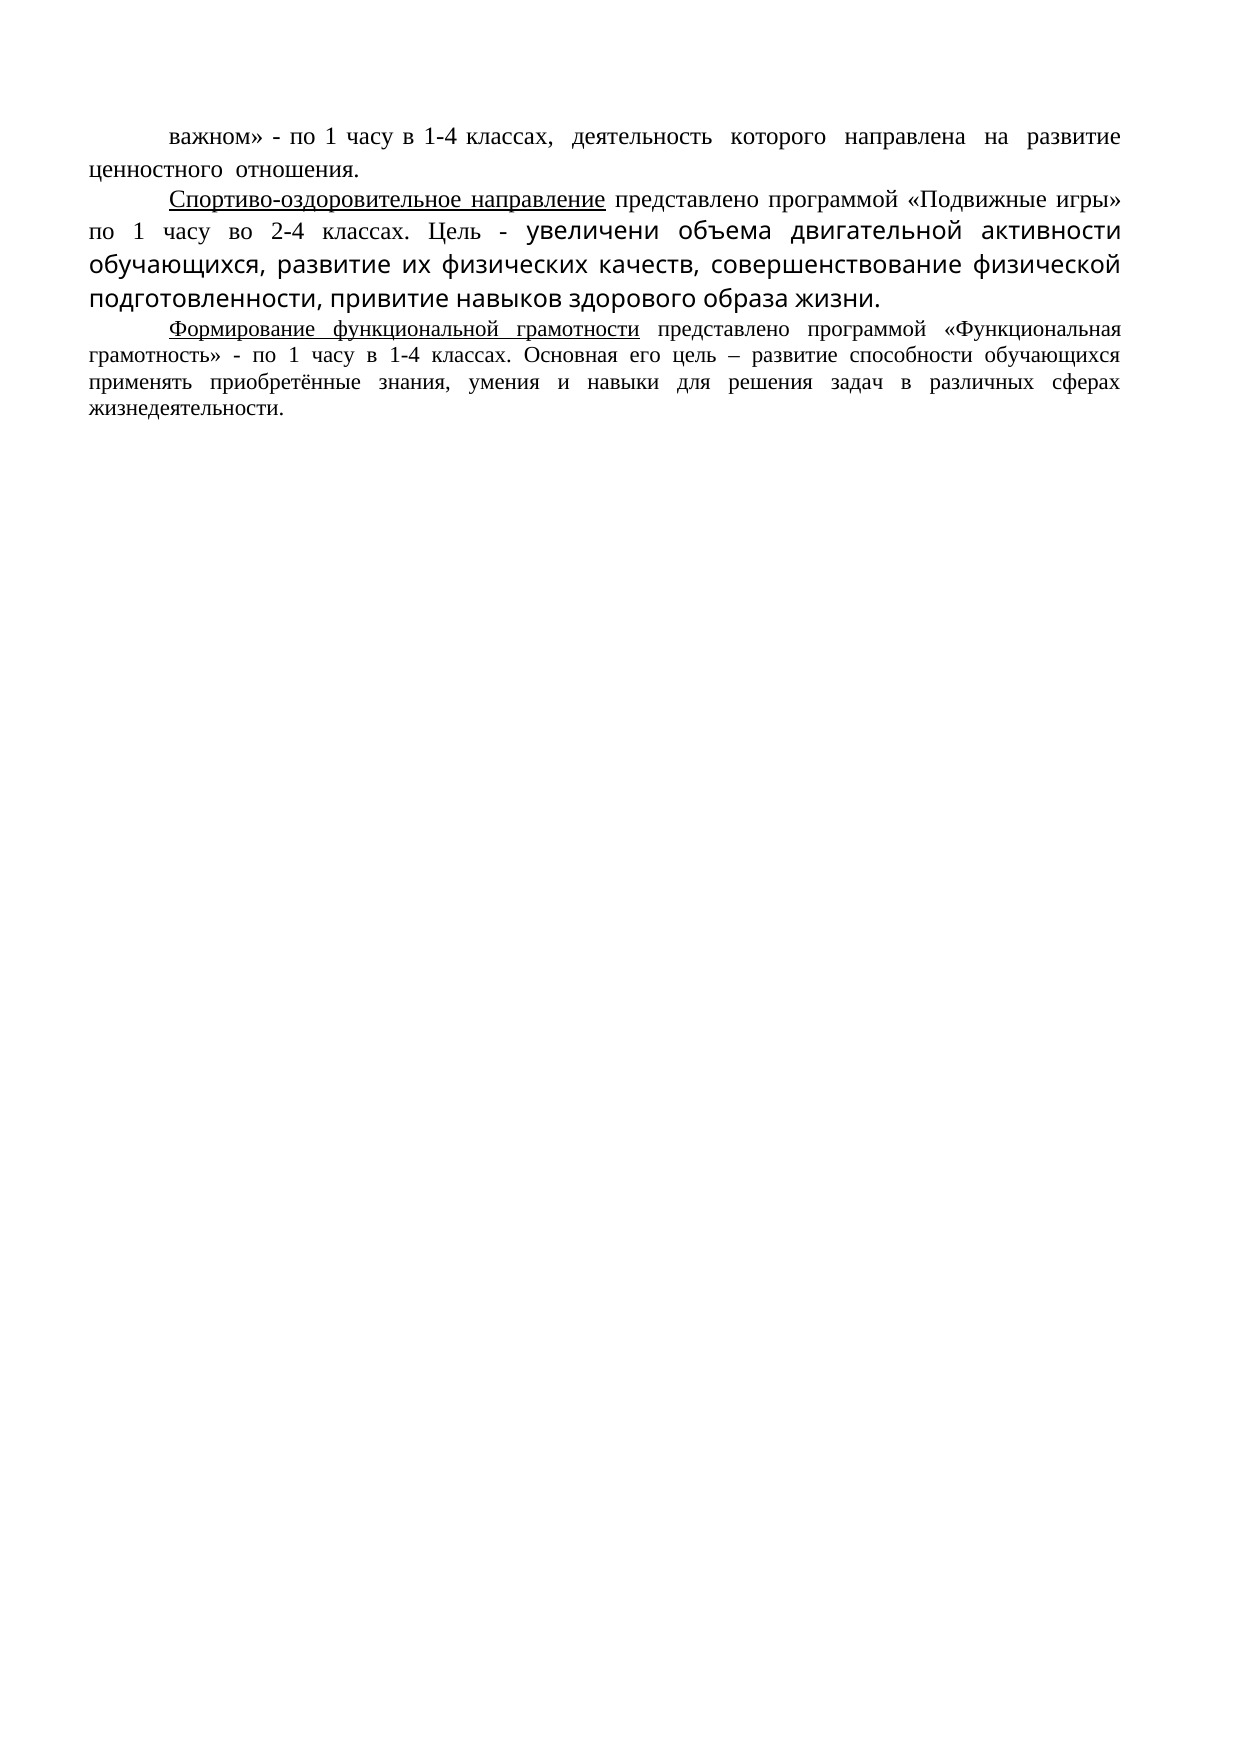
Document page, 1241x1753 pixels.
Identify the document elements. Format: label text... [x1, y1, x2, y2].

text Спортиво-оздоровительное направление представлено программой «Подвижные игры» по 1 часу во 2-4 классах. Цель - увеличени объема двигательной активности обучающихся, развитие их физических качеств, совершенствование физической подготовленности, привитие навыков здорового образа жизни. [88, 184, 1122, 315]
text важном» - по 1 часу в 1-4 классах, деятельность которого направлена на развитие ценностного отношения. [88, 118, 1122, 184]
text Формирование функциональной грамотности представлено программой «Функциональная грамотность» - по 1 часу в 1-4 классах. Основная его цель – развитие способности обучающихся применять приобретённые знания, умения и навыки для решения задач в различных сферах жизнедеятельности. [88, 315, 1122, 421]
